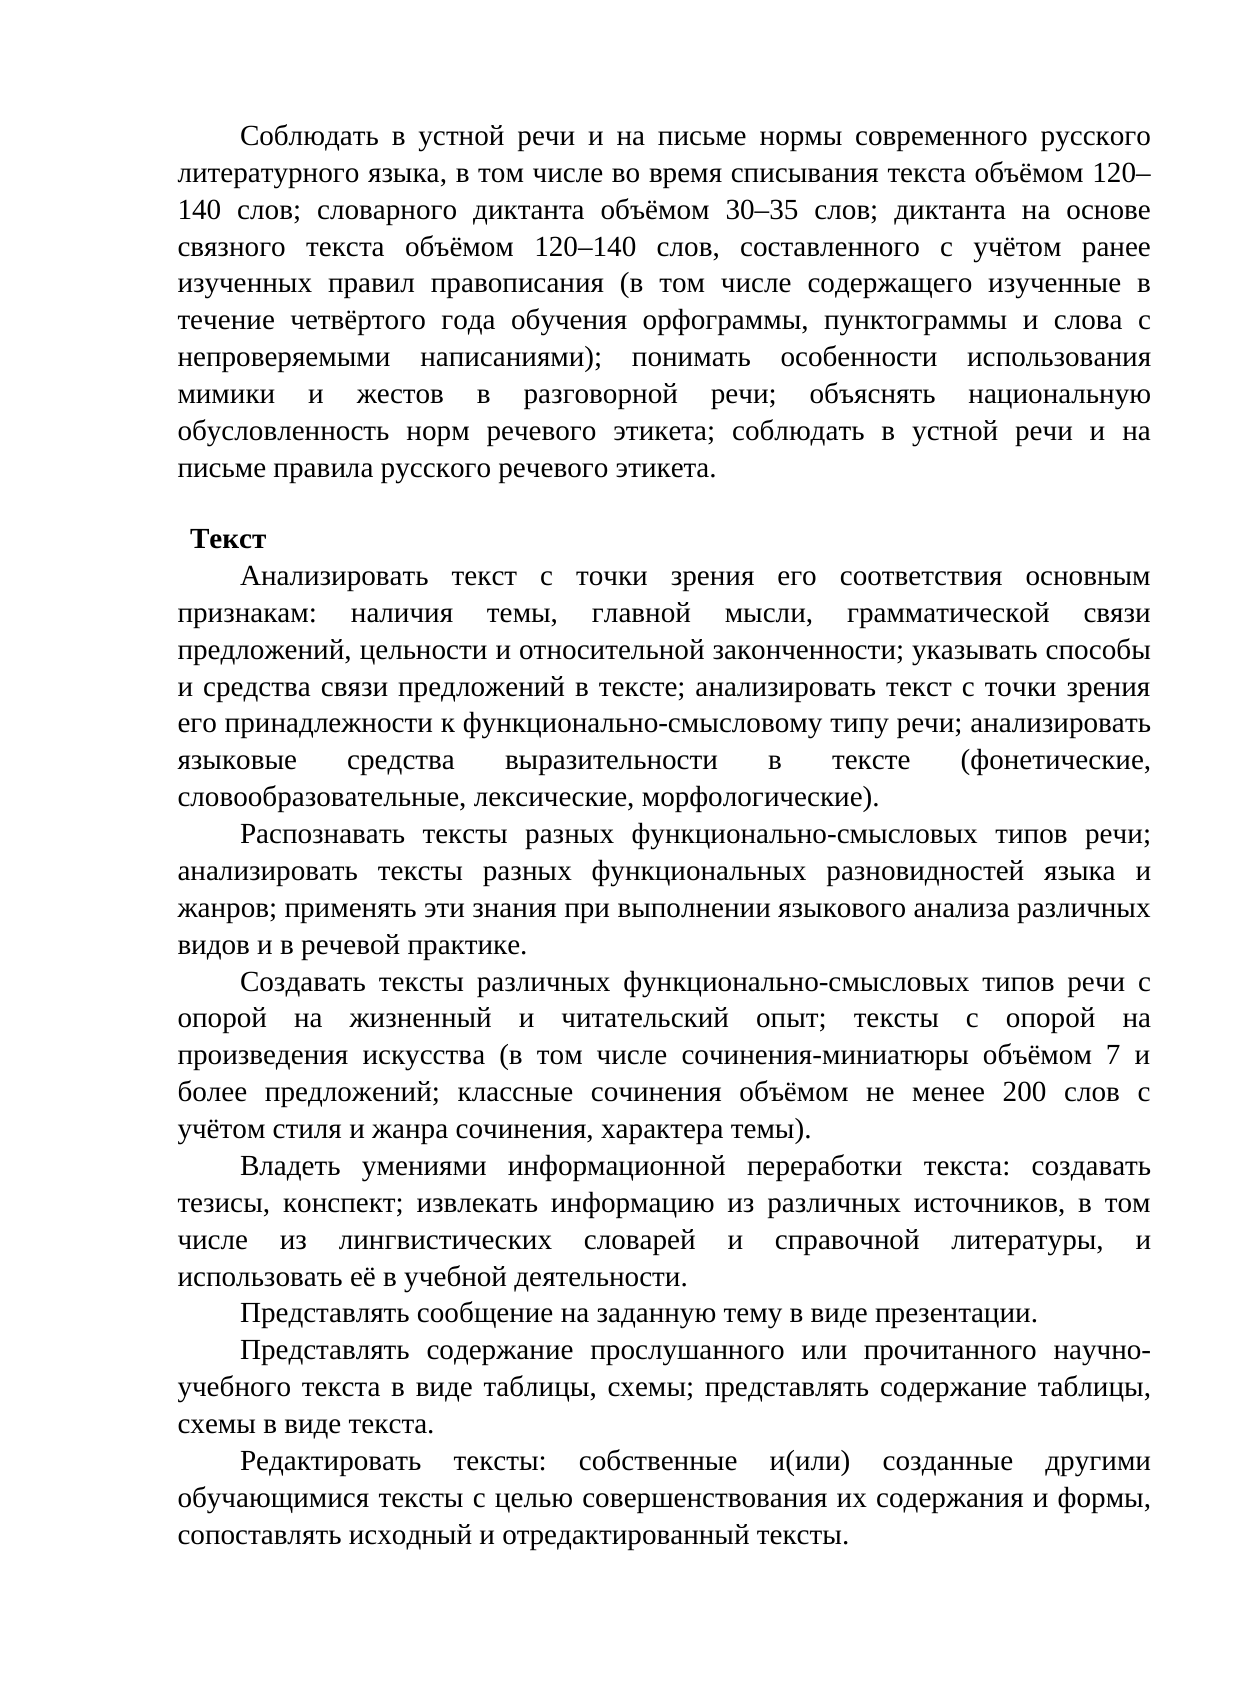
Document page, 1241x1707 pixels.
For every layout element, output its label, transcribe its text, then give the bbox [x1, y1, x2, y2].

text Распознавать тексты разных функционально-смысловых типов речи; анализировать тексты разных функциональных разновидностей языка и жанров; применять эти знания при выполнении языкового анализа различных видов и в речевой практике. [177, 816, 1152, 960]
text Редактировать тексты: собственные и(или) созданные другими обучающимися тексты с целью совершенствования их содержания и формы, сопоставлять исходный и отредактированный тексты. [177, 1443, 1152, 1550]
text Анализировать текст с точки зрения его соответствия основным признакам: наличия темы, главной мысли, грамматической связи предложений, цельности и относительной законченности; указывать способы и средства связи предложений в тексте; анализировать текст с точки зрения его принадлежности к функционально-смысловому типу речи; анализировать языковые средства выразительности в тексте (фонетические, словообразовательные, лексические, морфологические). [177, 558, 1152, 813]
text Представлять сообщение на заданную тему в виде презентации. [177, 1296, 1152, 1329]
text Представлять содержание прослушанного или прочитанного научно-учебного текста в виде таблицы, схемы; представлять содержание таблицы, схемы в виде текста. [177, 1332, 1152, 1440]
text Создавать тексты различных функционально-смысловых типов речи с опорой на жизненный и читательский опыт; тексты с опорой на произведения искусства (в том числе сочинения-миниатюры объёмом 7 и более предложений; классные сочинения объёмом не менее 200 слов с учётом стиля и жанра сочинения, характера темы). [177, 964, 1152, 1145]
text Соблюдать в устной речи и на письме нормы современного русского литературного языка, в том числе во время списывания текста объёмом 120–140 слов; словарного диктанта объёмом 30–35 слов; диктанта на основе связного текста объёмом 120–140 слов, составленного с учётом ранее изученных правил правописания (в том числе содержащего изученные в течение четвёртого года обучения орфограммы, пунктограммы и слова с непроверяемыми написаниями); понимать особенности использования мимики и жестов в разговорной речи; объяснять национальную обусловленность норм речевого этикета; соблюдать в устной речи и на письме правила русского речевого этикета. [177, 118, 1152, 483]
text Текст [190, 521, 1152, 555]
text Владеть умениями информационной переработки текста: создавать тезисы, конспект; извлекать информацию из различных источников, в том числе из лингвистических словарей и справочной литературы, и использовать её в учебной деятельности. [177, 1148, 1152, 1292]
